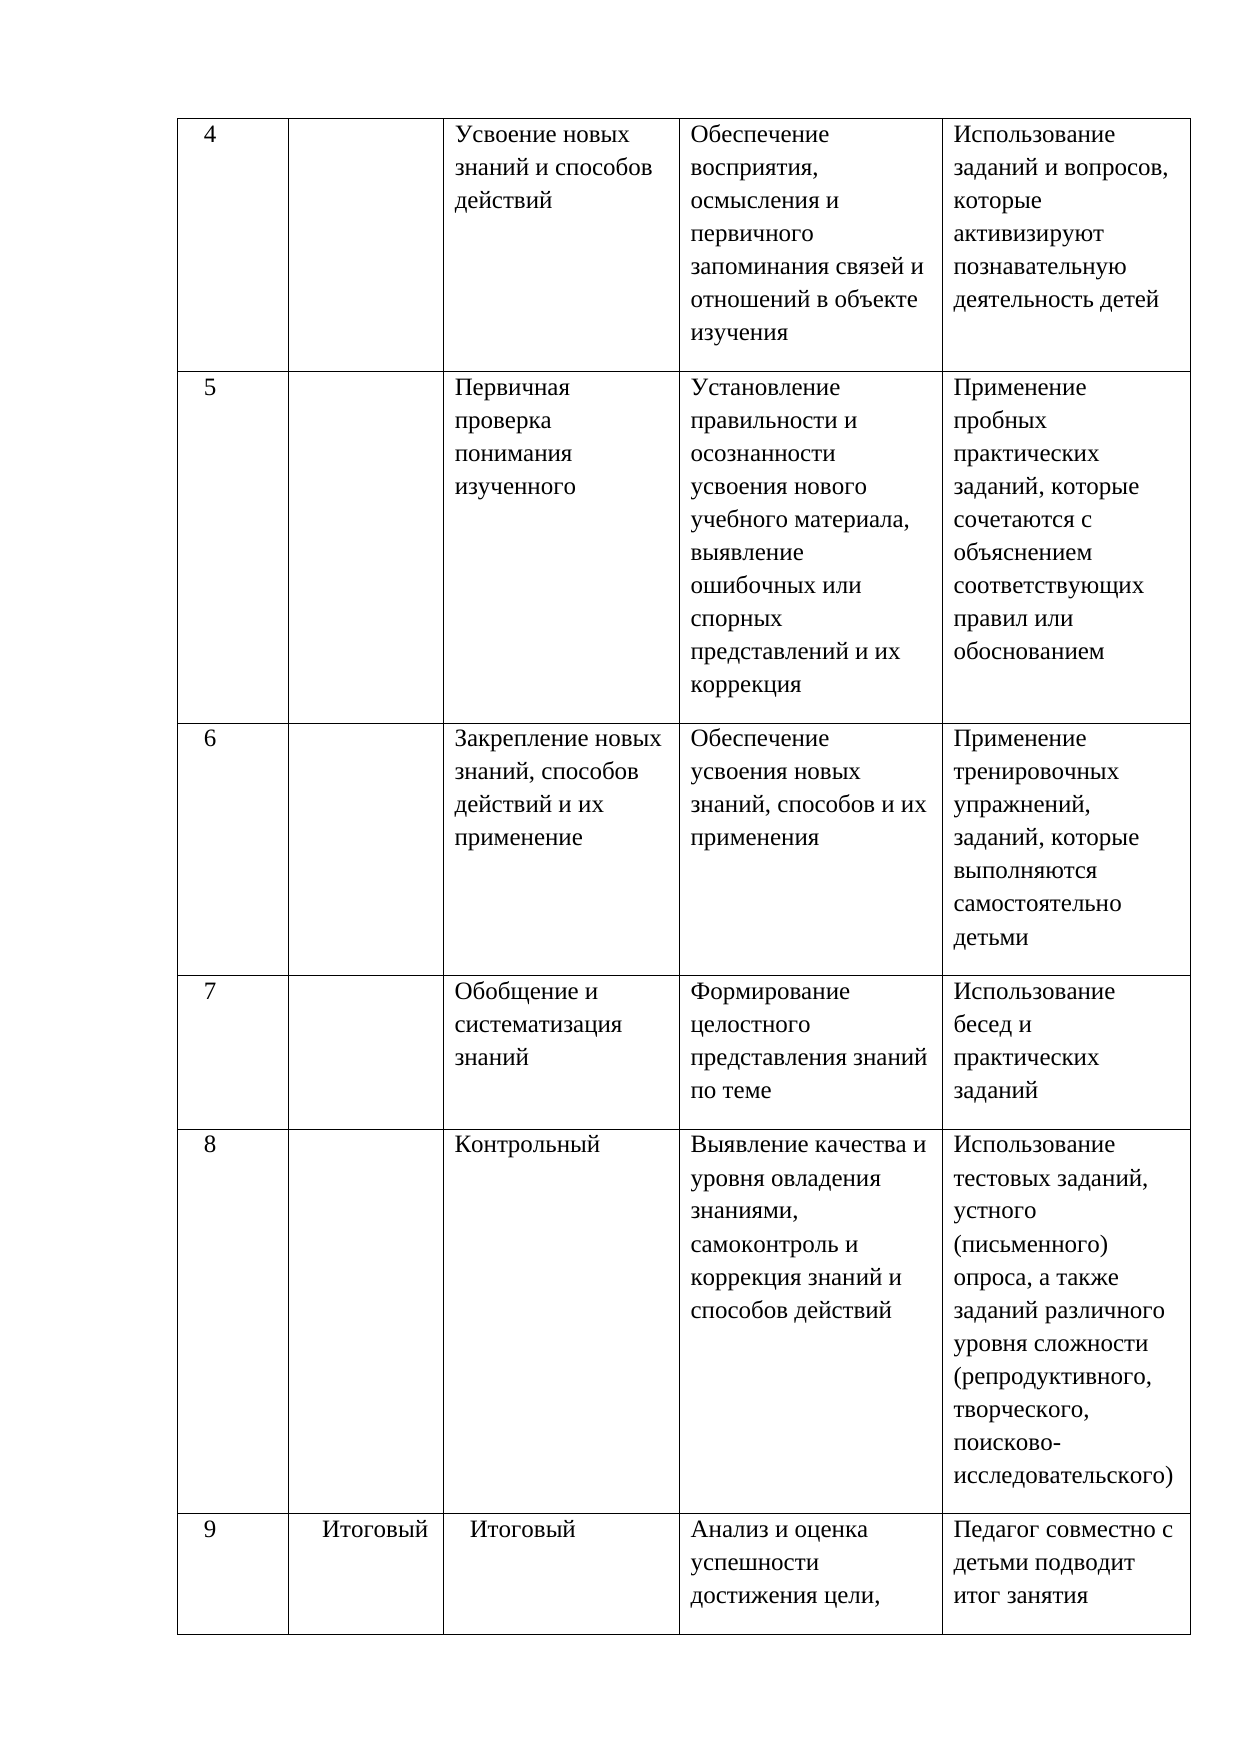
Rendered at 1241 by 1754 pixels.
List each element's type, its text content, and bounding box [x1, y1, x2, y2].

table_cell Обеспечение восприятия, осмысления и первичного запоминания связей и отношений в объекте изучения [680, 119, 942, 371]
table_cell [680, 1514, 942, 1634]
table_cell 6 [178, 724, 288, 975]
table_cell Усвоение новых знаний и способов действий [444, 119, 679, 371]
table_cell Итоговый [444, 1514, 679, 1634]
table_cell [289, 976, 443, 1128]
table_cell Первичная проверка понимания изученного [444, 372, 679, 722]
table_cell [289, 372, 443, 722]
table_cell [289, 724, 443, 975]
table_cell 8 [178, 1130, 288, 1513]
table_cell 4 [178, 119, 288, 371]
table_cell 5 [178, 372, 288, 722]
table_cell [289, 119, 443, 371]
table_cell Контрольный [444, 1130, 679, 1513]
table_cell Выявление качества и уровня овладения знаниями, самоконтроль и коррекция знаний и способов действий [680, 1130, 942, 1513]
table_cell Закрепление новых знаний, способов действий и их применение [444, 724, 679, 975]
table_cell Использование тестовых заданий, устного (письменного) опроса, а также заданий различного уровня сложности (репродуктивного, творческого, поисково-исследовательского) [943, 1130, 1190, 1513]
table_cell Формирование целостного представления знаний по теме [680, 976, 942, 1128]
table_cell Применение пробных практических заданий, которые сочетаются с объяснением соответствующих правил или обоснованием [943, 372, 1190, 722]
table_cell Использование заданий и вопросов, которые активизируют познавательную деятельность детей [943, 119, 1190, 371]
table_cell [943, 1514, 1190, 1634]
table_cell 7 [178, 976, 288, 1128]
table_cell 9 [178, 1514, 288, 1634]
table_cell [289, 1130, 443, 1513]
table_cell Обеспечение усвоения новых знаний, способов и их применения [680, 724, 942, 975]
table_cell Обобщение и систематизация знаний [444, 976, 679, 1128]
table_cell Установление правильности и осознанности усвоения нового учебного материала, выявление ошибочных или спорных представлений и их коррекция [680, 372, 942, 722]
table_cell Применение тренировочных упражнений, заданий, которые выполняются самостоятельно детьми [943, 724, 1190, 975]
table_cell Использование бесед и практических заданий [943, 976, 1190, 1128]
table_cell Итоговый [289, 1514, 443, 1634]
